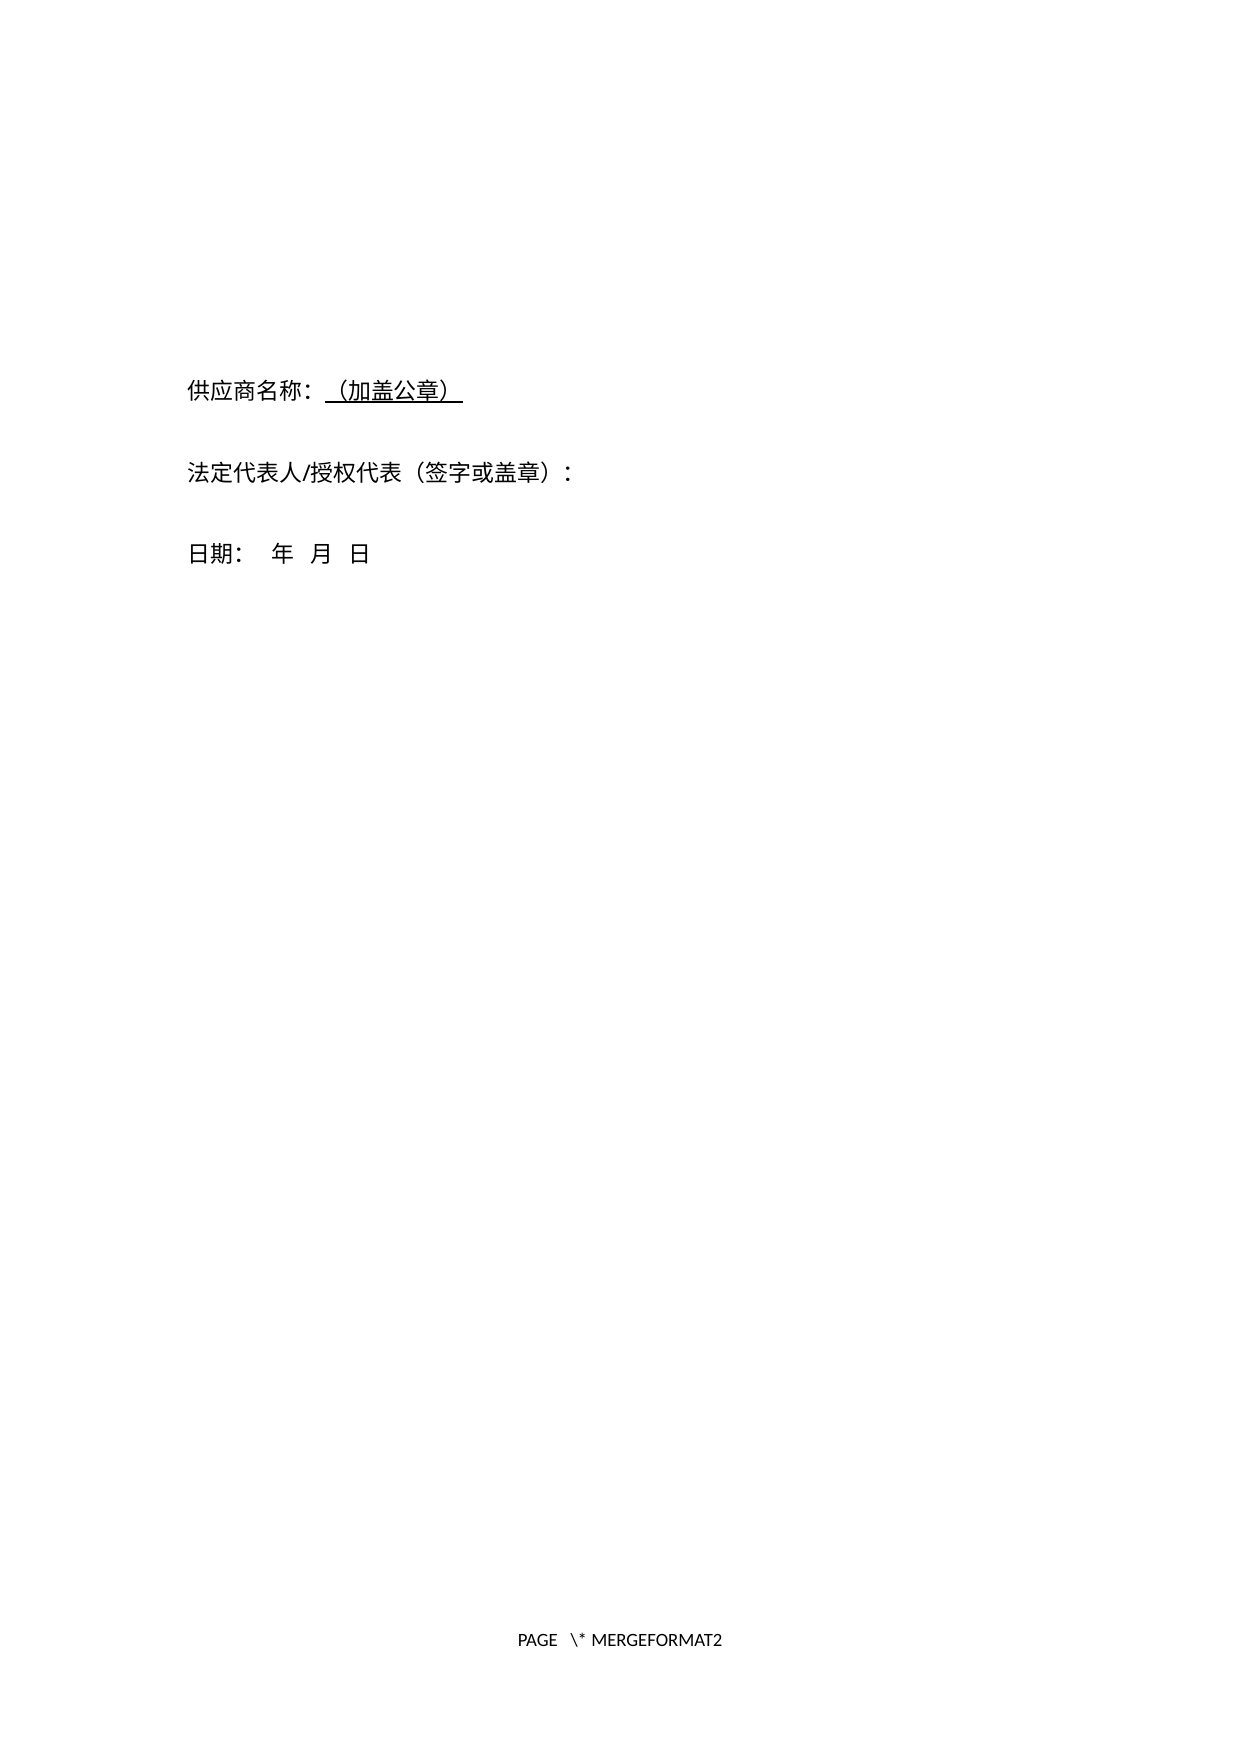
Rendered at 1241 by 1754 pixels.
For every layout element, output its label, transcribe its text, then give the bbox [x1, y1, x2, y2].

text 法定代表人/授权代表（签字或盖章）： [187, 438, 1053, 503]
text 供应商名称：（加盖公章） [187, 357, 1053, 422]
text 日期： 年 月 日 [187, 520, 1053, 585]
